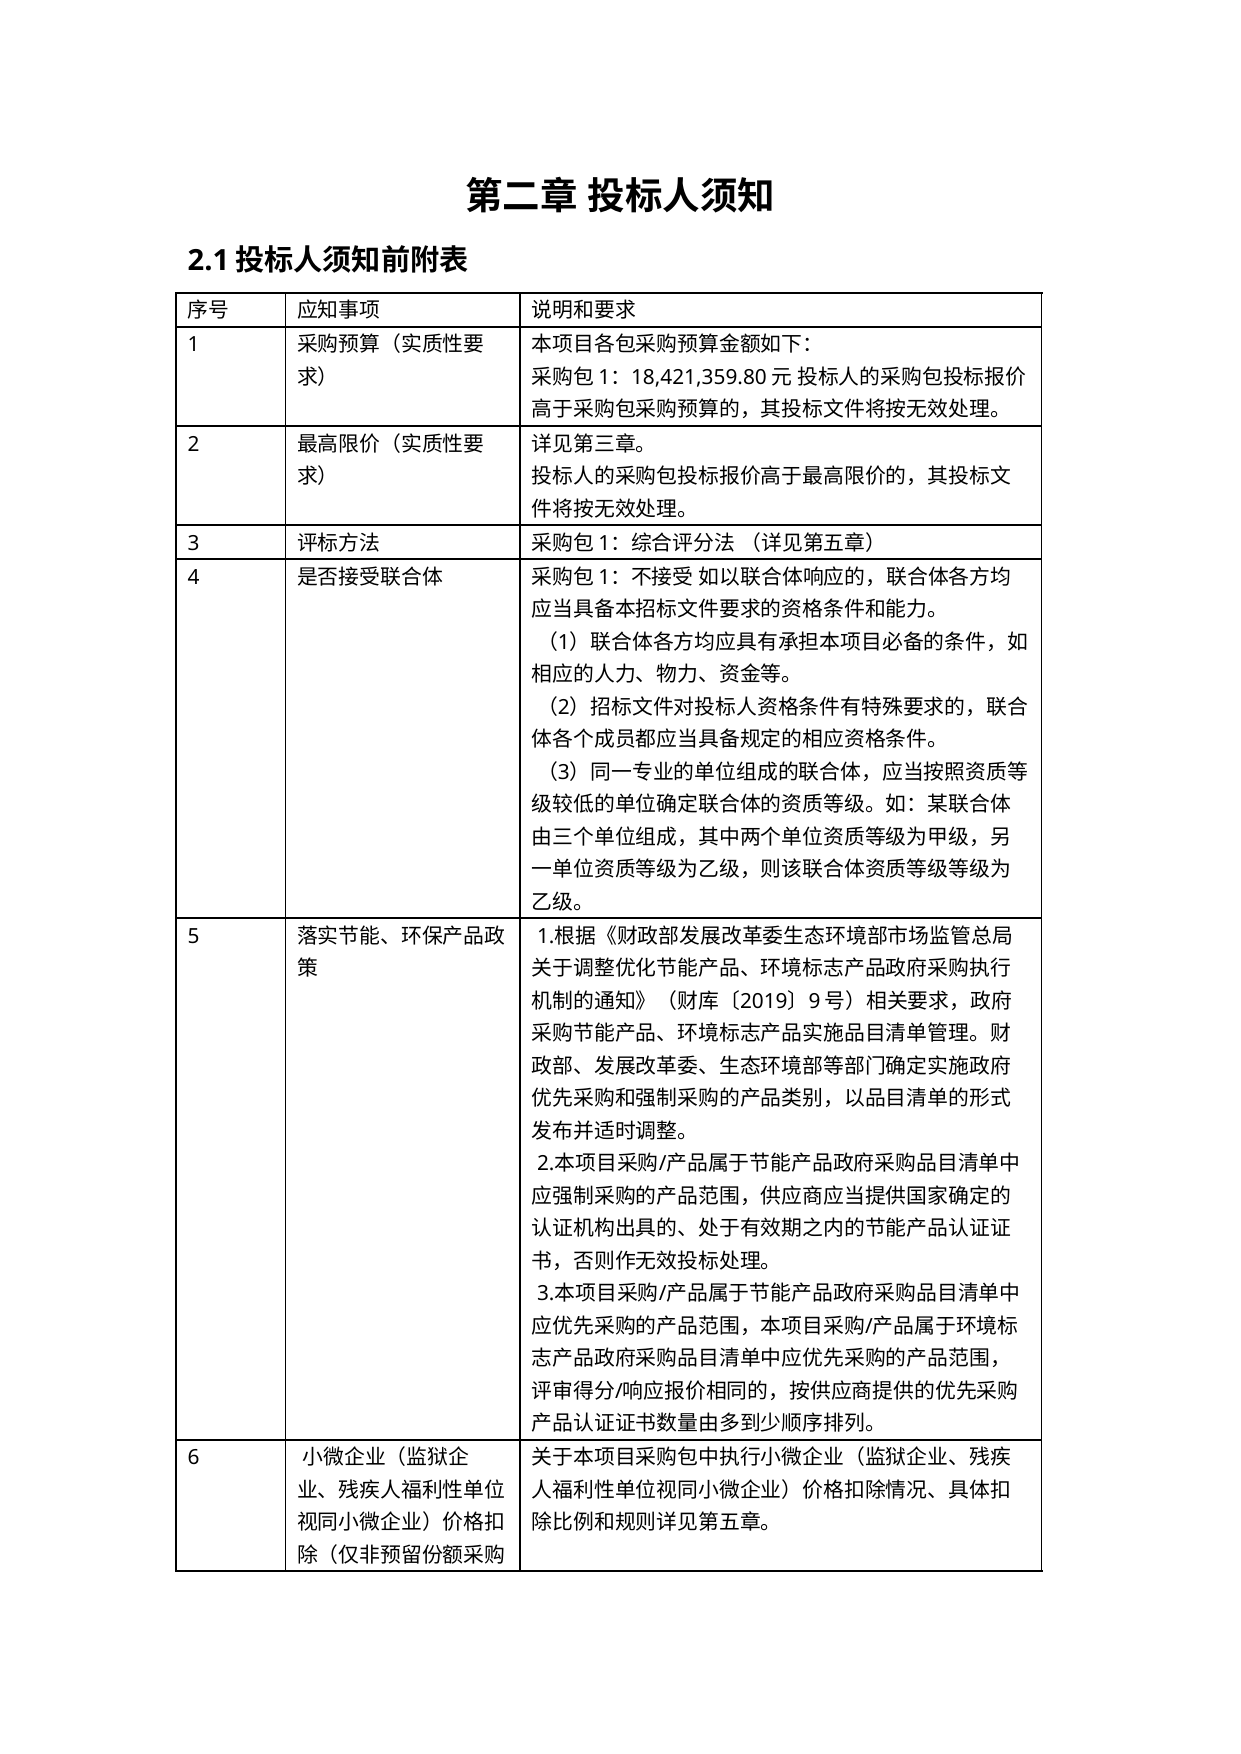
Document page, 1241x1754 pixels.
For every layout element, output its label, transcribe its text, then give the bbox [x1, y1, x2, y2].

table_cell 详见第三章。 投标人的采购包投标报价高于最高限价的，其投标文件将按无效处理。 [521, 427, 1041, 524]
table_header 说明和要求 [521, 294, 1041, 326]
table_cell 本项目各包采购预算金额如下： 采购包1：18,421,359.80元 投标人的采购包投标报价高于采购包采购预算的，其投标文件将按无效处理。 [521, 328, 1041, 425]
table_cell 落实节能、环保产品政策 [286, 919, 519, 1439]
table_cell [521, 1441, 1041, 1570]
table_cell 2 [177, 427, 285, 524]
table_cell 采购预算（实质性要求） [286, 328, 519, 425]
table_header 序号 [177, 294, 285, 326]
table_cell 是否接受联合体 [286, 560, 519, 917]
table_cell 6 [177, 1441, 285, 1570]
table_header 应知事项 [286, 294, 519, 326]
text 第二章 投标人须知 [187, 162, 1053, 227]
table_cell 评标方法 [286, 526, 519, 558]
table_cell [286, 1441, 519, 1570]
table_cell 3 [177, 526, 285, 558]
table_cell 1 [177, 328, 285, 425]
table_cell 4 [177, 560, 285, 917]
table_cell 最高限价（实质性要求） [286, 427, 519, 524]
table_cell 采购包1：不接受 如以联合体响应的，联合体各方均应当具备本招标文件要求的资格条件和能力。 （1）联合体各方均应具有承担本项目必备的条件，如相应的人力、物力、资金等。 （2）招标文件对投标人资格条件有特殊要求的，联合体各个成员都应当具备规定的相应资格条件。 （3）同一专业的单位组成的联合体，应当按照资质等级较低的单位确定联合体的资质等级。如：某联合体由三个单位组成，其中两个单位资质等级为甲级，另一单位资质等级为乙级，则该联合体资质等级等级为乙级。 [521, 560, 1041, 917]
text 2.1投标人须知前附表 [187, 227, 1053, 292]
table_cell 采购包1：综合评分法 （详见第五章） [521, 526, 1041, 558]
table_cell 1.根据《财政部发展改革委生态环境部市场监管总局关于调整优化节能产品、环境标志产品政府采购执行机制的通知》（财库〔2019〕9号）相关要求，政府采购节能产品、环境标志产品实施品目清单管理。财政部、发展改革委、生态环境部等部门确定实施政府优先采购和强制采购的产品类别，以品目清单的形式发布并适时调整。 2.本项目采购/产品属于节能产品政府采购品目清单中应强制采购的产品范围，供应商应当提供国家确定的认证机构出具的、处于有效期之内的节能产品认证证书，否则作无效投标处理。 3.本项目采购/产品属于节能产品政府采购品目清单中应优先采购的产品范围，本项目采购/产品属于环境标志产品政府采购品目清单中应优先采购的产品范围，评审得分/响应报价相同的，按供应商提供的优先采购产品认证证书数量由多到少顺序排列。 [521, 919, 1041, 1439]
table_cell 5 [177, 919, 285, 1439]
